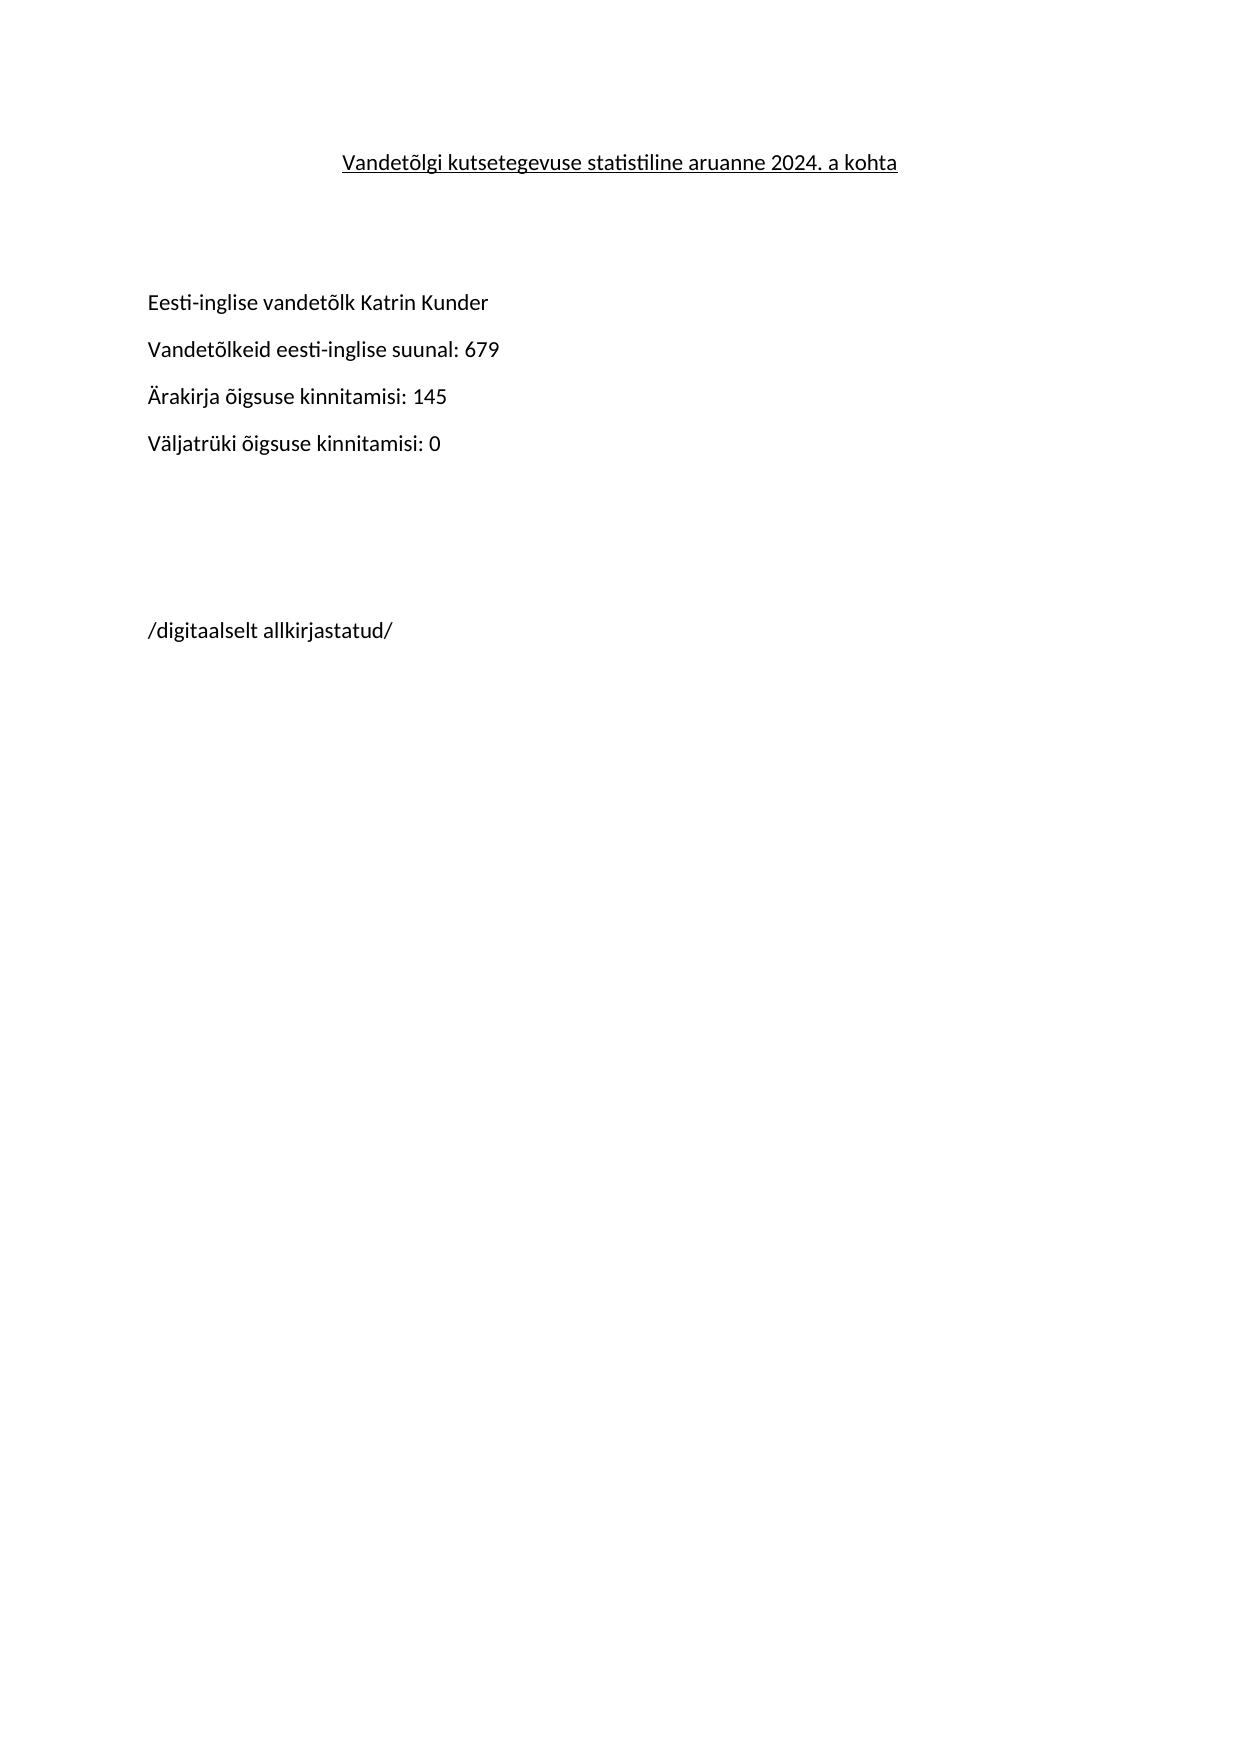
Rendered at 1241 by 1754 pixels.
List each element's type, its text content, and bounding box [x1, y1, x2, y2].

text Ärakirja õigsuse kinnitamisi: 145 [148, 382, 1093, 410]
text Eesti-inglise vandetõlk Katrin Kunder [148, 288, 1093, 316]
text Vandetõlgi kutsetegevuse statistiline aruanne 2024. a kohta [148, 148, 1093, 176]
text /digitaalselt allkirjastatud/ [148, 616, 1093, 644]
text Vandetõlkeid eesti-inglise suunal: 679 [148, 335, 1093, 363]
text Väljatrüki õigsuse kinnitamisi: 0 [148, 429, 1093, 457]
